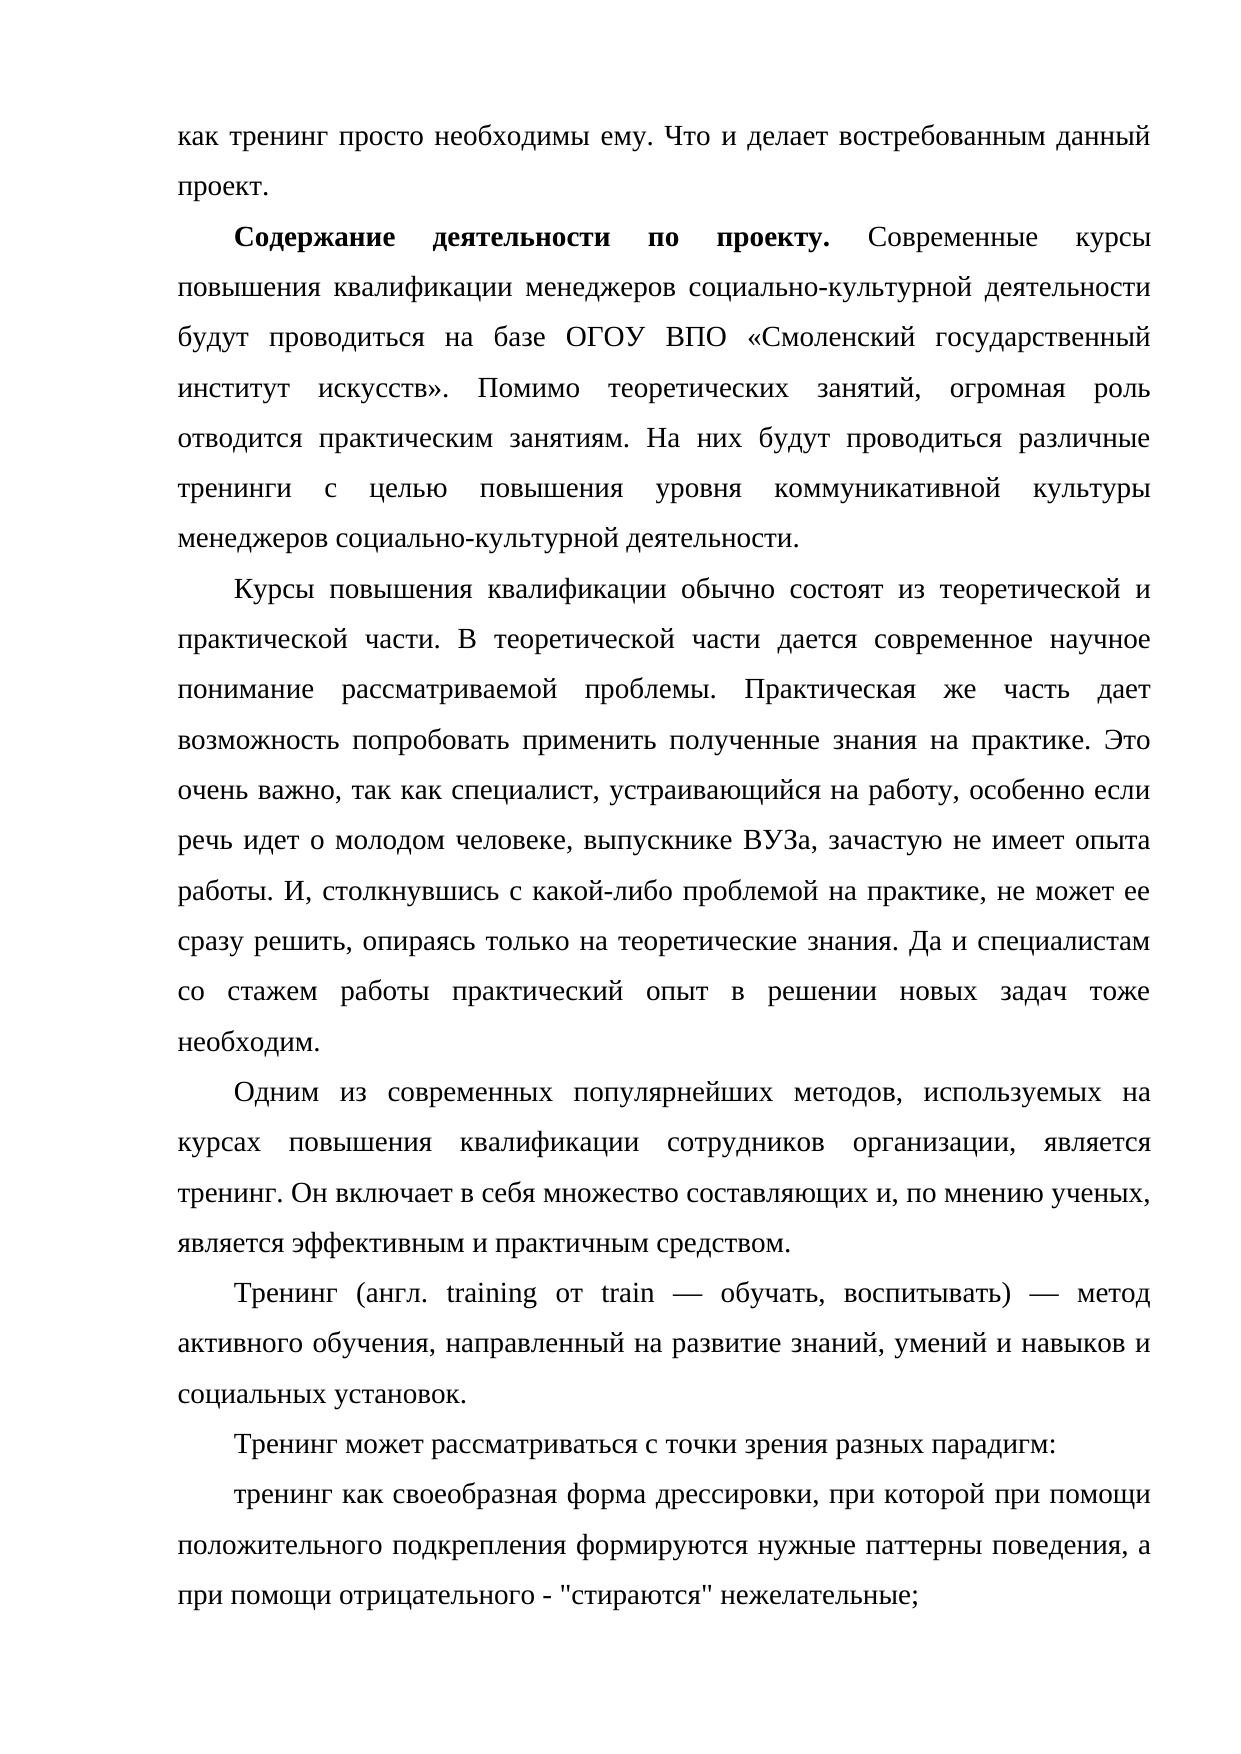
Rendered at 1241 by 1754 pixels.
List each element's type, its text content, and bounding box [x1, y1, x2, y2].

text Содержание деятельности по проекту. Современные курсы повышения квалификации менеджеров социально-культурной деятельности будут проводиться на базе ОГОУ ВПО «Смоленский государственный институт искусств». Помимо теоретических занятий, огромная роль отводится практическим занятиям. На них будут проводиться различные тренинги с целью повышения уровня коммуникативной культуры менеджеров социально-культурной деятельности. [177, 219, 1152, 554]
text Курсы повышения квалификации обычно состоят из теоретической и практической части. В теоретической части дается современное научное понимание рассматриваемой проблемы. Практическая же часть дает возможность попробовать применить полученные знания на практике. Это очень важно, так как специалист, устраивающийся на работу, особенно если речь идет о молодом человеке, выпускнике ВУЗа, зачастую не имеет опыта работы. И, столкнувшись с какой-либо проблемой на практике, не может ее сразу решить, опираясь только на теоретические знания. Да и специалистам со стажем работы практический опыт в решении новых задач тоже необходим. [177, 571, 1152, 1057]
text Тренинг может рассматриваться с точки зрения разных парадигм: [177, 1426, 1152, 1460]
text Тренинг (англ. training от train — обучать, воспитывать) — метод активного обучения, направленный на развитие знаний, умений и навыков и социальных установок. [177, 1275, 1152, 1409]
text Одним из современных популярнейших методов, используемых на курсах повышения квалификации сотрудников организации, является тренинг. Он включает в себя множество составляющих и, по мнению ученых, является эффективным и практичным средством. [177, 1074, 1152, 1258]
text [177, 118, 1152, 202]
text тренинг как своеобразная форма дрессировки, при которой при помощи положительного подкрепления формируются нужные паттерны поведения, а при помощи отрицательного - "стираются" нежелательные; [177, 1477, 1152, 1611]
